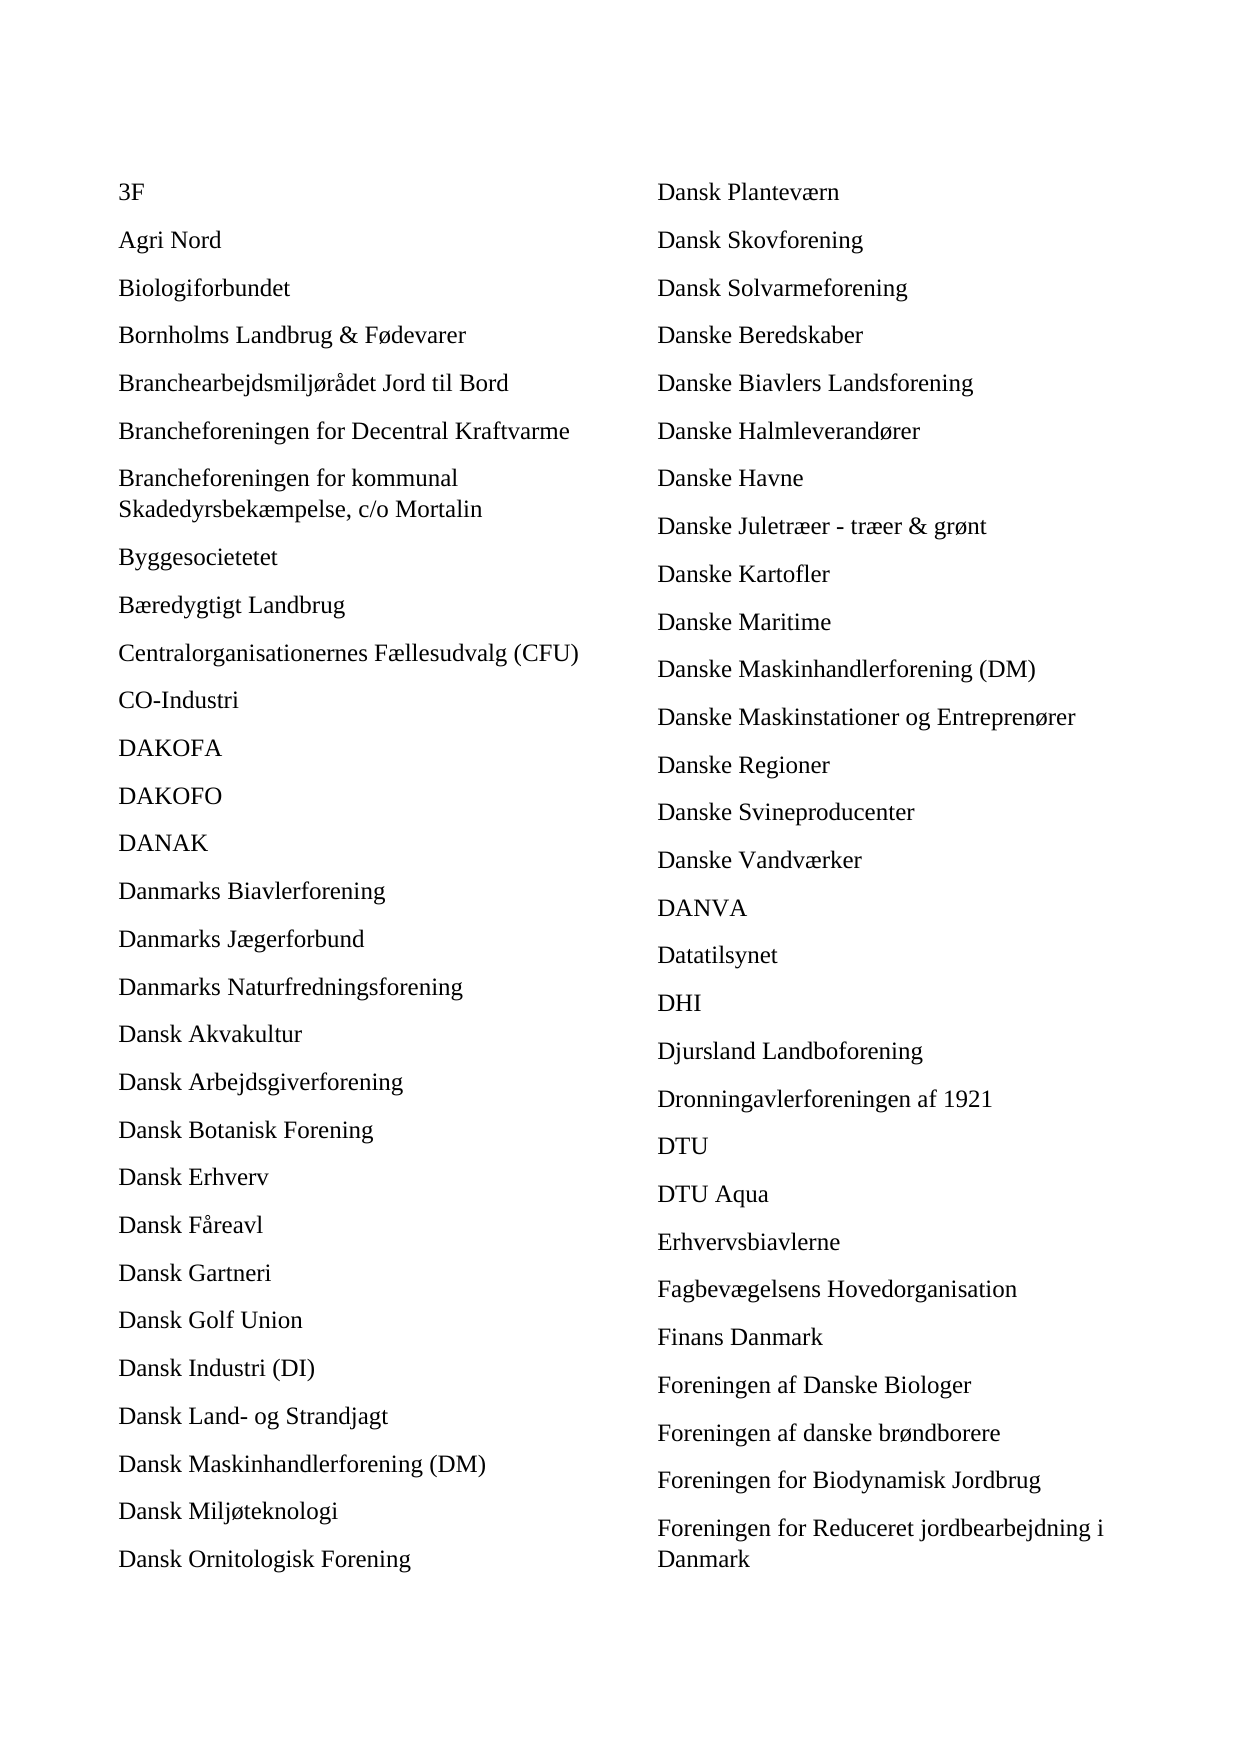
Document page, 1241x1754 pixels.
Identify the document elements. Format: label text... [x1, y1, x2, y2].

text 3F [118, 177, 583, 206]
text Dansk Arbejdsgiverforening [118, 1067, 583, 1096]
text Dansk Akvakultur [118, 1019, 583, 1048]
text Danmarks Biavlerforening [118, 876, 583, 905]
text Dansk Maskinhandlerforening (DM) [118, 1449, 583, 1477]
text Dansk Erhverv [118, 1162, 583, 1191]
text Byggesocietetet [118, 542, 583, 571]
text DANAK [118, 828, 583, 857]
text Danske Maritime [657, 607, 1122, 635]
text Djursland Landboforening [657, 1036, 1122, 1065]
text Brancheforeningen for Decentral Kraftvarme [118, 416, 583, 444]
text Danmarks Naturfredningsforening [118, 972, 583, 1000]
text Finans Danmark [657, 1322, 1122, 1351]
text Foreningen af Danske Biologer [657, 1370, 1122, 1399]
text Danske Juletræer - træer & grønt [657, 511, 1122, 540]
text Danmarks Jægerforbund [118, 924, 583, 953]
text Danske Maskinstationer og Entreprenører [657, 702, 1122, 731]
text Danske Maskinhandlerforening (DM) [657, 654, 1122, 683]
text Branchearbejdsmiljørådet Jord til Bord [118, 368, 583, 397]
text Foreningen af danske brøndborere [657, 1418, 1122, 1446]
text Dansk Miljøteknologi [118, 1496, 583, 1525]
text CO-Industri [118, 685, 583, 714]
text Dansk Planteværn [657, 177, 1122, 206]
text Danske Regioner [657, 750, 1122, 778]
text DANVA [657, 893, 1122, 922]
text Dansk Golf Union [118, 1306, 583, 1334]
text Dansk Industri (DI) [118, 1353, 583, 1382]
text DAKOFA [118, 733, 583, 762]
text Foreningen for Reduceret jordbearbejdning i Danmark [657, 1513, 1122, 1573]
text Danske Kartofler [657, 559, 1122, 588]
text DHI [657, 988, 1122, 1017]
text Bornholms Landbrug & Fødevarer [118, 320, 583, 349]
text Danske Halmleverandører [657, 416, 1122, 444]
text Biologiforbundet [118, 273, 583, 301]
text Dansk Skovforening [657, 225, 1122, 254]
text Bæredygtigt Landbrug [118, 590, 583, 619]
text Dansk Solvarmeforening [657, 273, 1122, 301]
text Dansk Gartneri [118, 1258, 583, 1287]
text Danske Biavlers Landsforening [657, 368, 1122, 397]
text Fagbevægelsens Hovedorganisation [657, 1274, 1122, 1303]
text Dronningavlerforeningen af 1921 [657, 1084, 1122, 1112]
text Brancheforeningen for kommunal Skadedyrsbekæmpelse, c/o Mortalin [118, 463, 583, 523]
text Dansk Botanisk Forening [118, 1115, 583, 1143]
text Danske Vandværker [657, 845, 1122, 874]
text Agri Nord [118, 225, 583, 254]
text Danske Havne [657, 463, 1122, 492]
text Foreningen for Biodynamisk Jordbrug [657, 1465, 1122, 1494]
text Dansk Ornitologisk Forening [118, 1544, 583, 1573]
text Dansk Land- og Strandjagt [118, 1401, 583, 1430]
text Dansk Fåreavl [118, 1210, 583, 1239]
text Danske Beredskaber [657, 320, 1122, 349]
text Erhvervsbiavlerne [657, 1227, 1122, 1256]
text Danske Svineproducenter [657, 797, 1122, 826]
text DTU [657, 1131, 1122, 1160]
text DAKOFO [118, 781, 583, 809]
text DTU Aqua [657, 1179, 1122, 1208]
text Datatilsynet [657, 941, 1122, 969]
text Centralorganisationernes Fællesudvalg (CFU) [118, 638, 583, 666]
